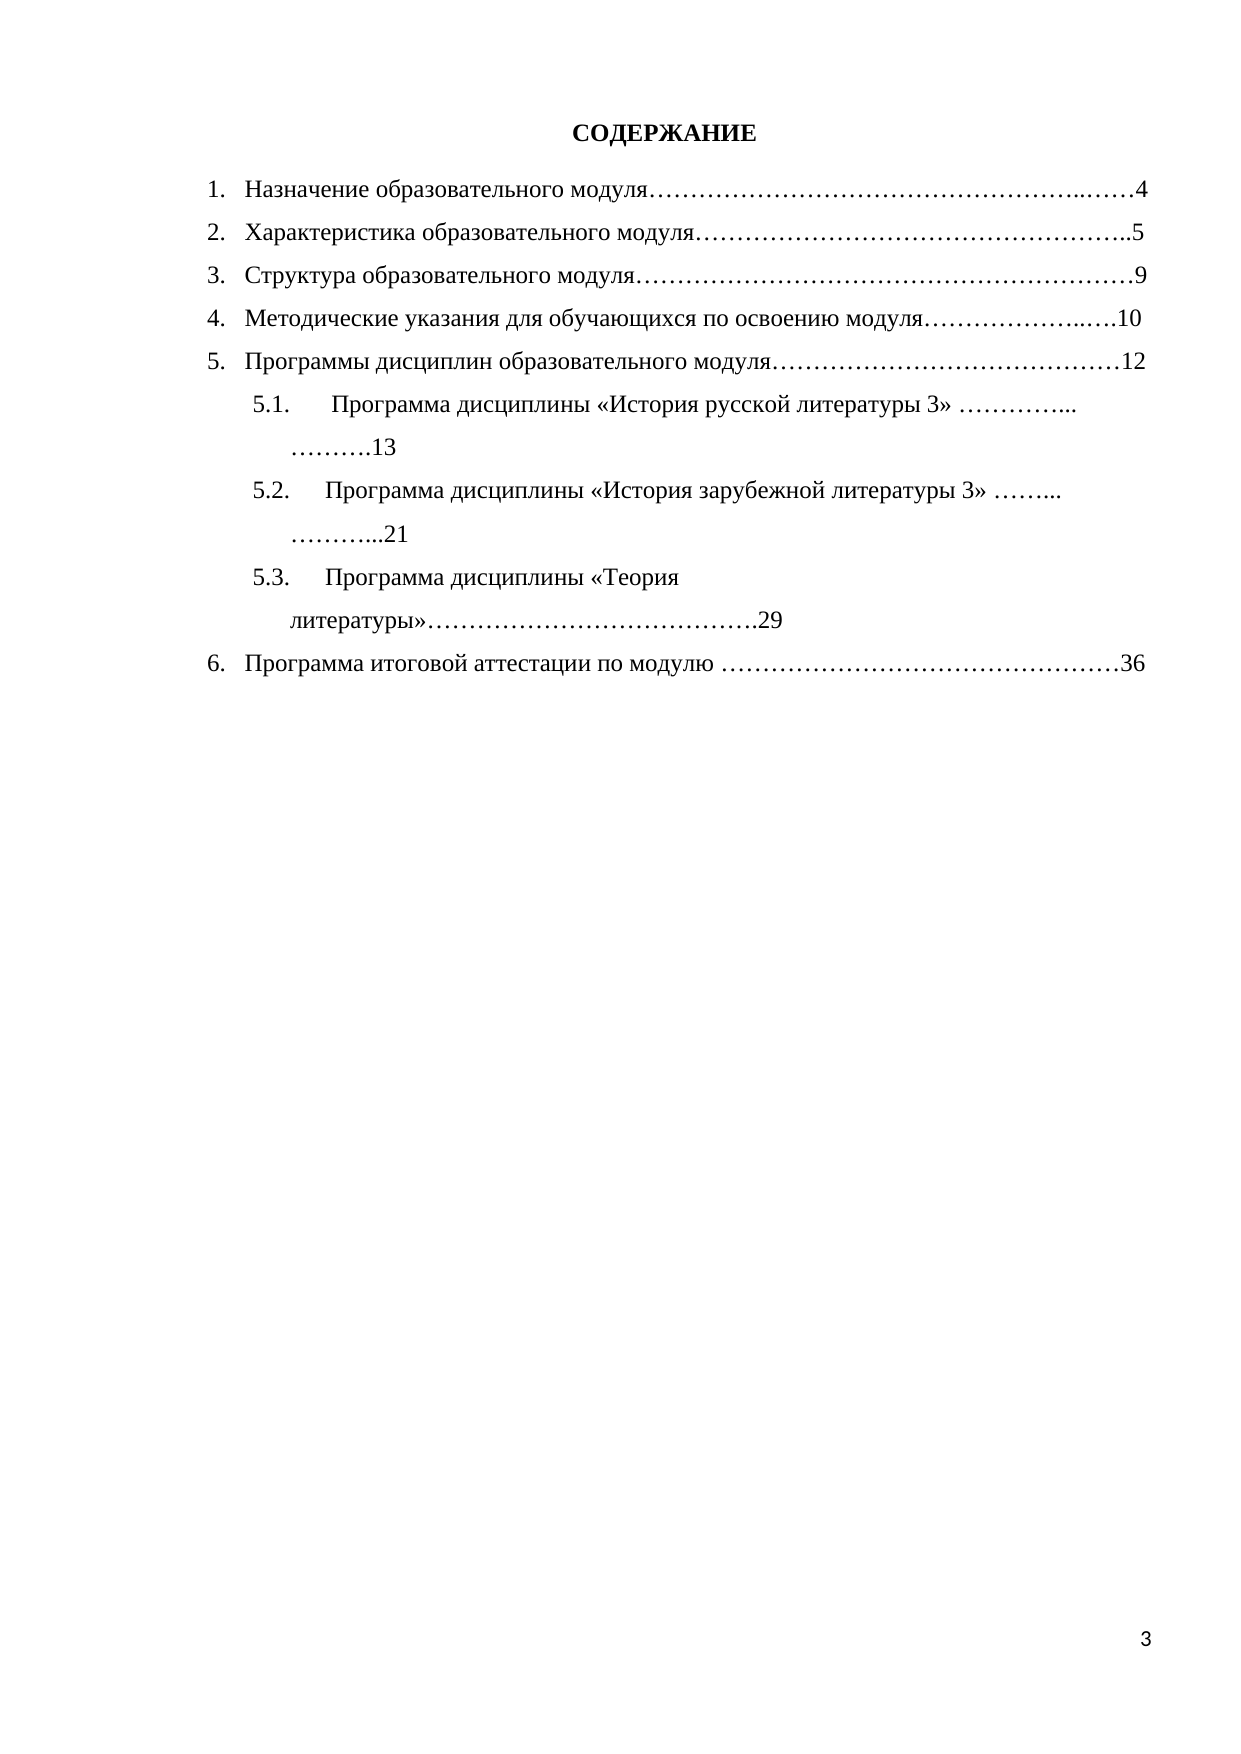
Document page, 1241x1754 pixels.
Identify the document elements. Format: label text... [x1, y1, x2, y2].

list Программы дисциплин образовательного модуля……………………………………12 [207, 346, 1152, 375]
text Содержание [177, 118, 1152, 147]
list Программа дисциплины «История русской литературы 3» …………...……….13 [252, 389, 1152, 461]
list Программа итоговой аттестации по модулю …………………………………………36 [207, 648, 1152, 677]
list Методические указания для обучающихся по освоению модуля………………..….10 [207, 303, 1152, 332]
list Характеристика образовательного модуля……………………………………………..5 [207, 217, 1152, 246]
list Программа дисциплины «История зарубежной литературы 3» ……...………...21 [252, 476, 1152, 547]
list Программа дисциплины «Теория литературы»………………………………….29 [252, 562, 1152, 634]
list Структура образовательного модуля……………………………………………………9 [207, 260, 1152, 289]
list Назначение образовательного модуля……………………………………………..……4 [207, 174, 1152, 202]
